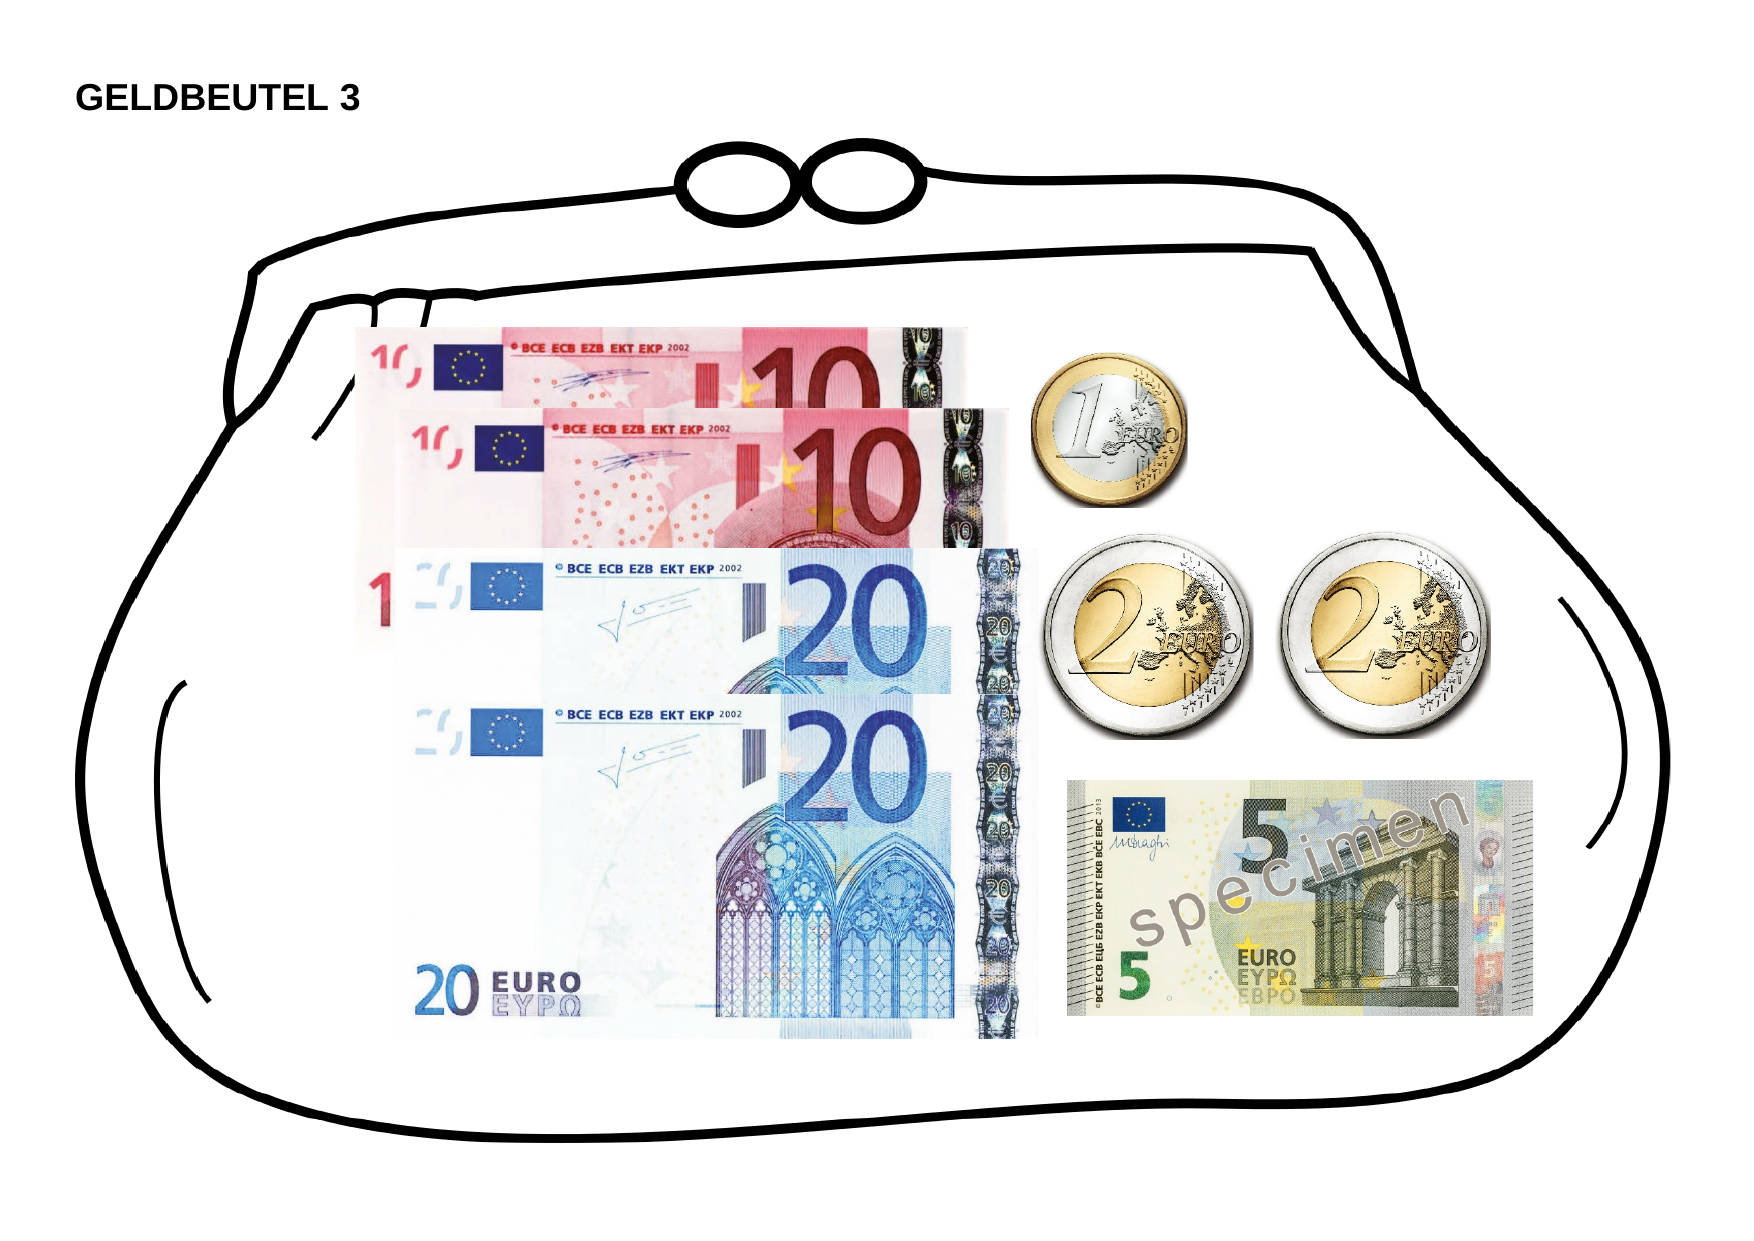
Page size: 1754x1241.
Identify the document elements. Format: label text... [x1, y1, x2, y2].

picture [75, 138, 1671, 1143]
text GELDBEUTEL 3 [75, 75, 1679, 118]
